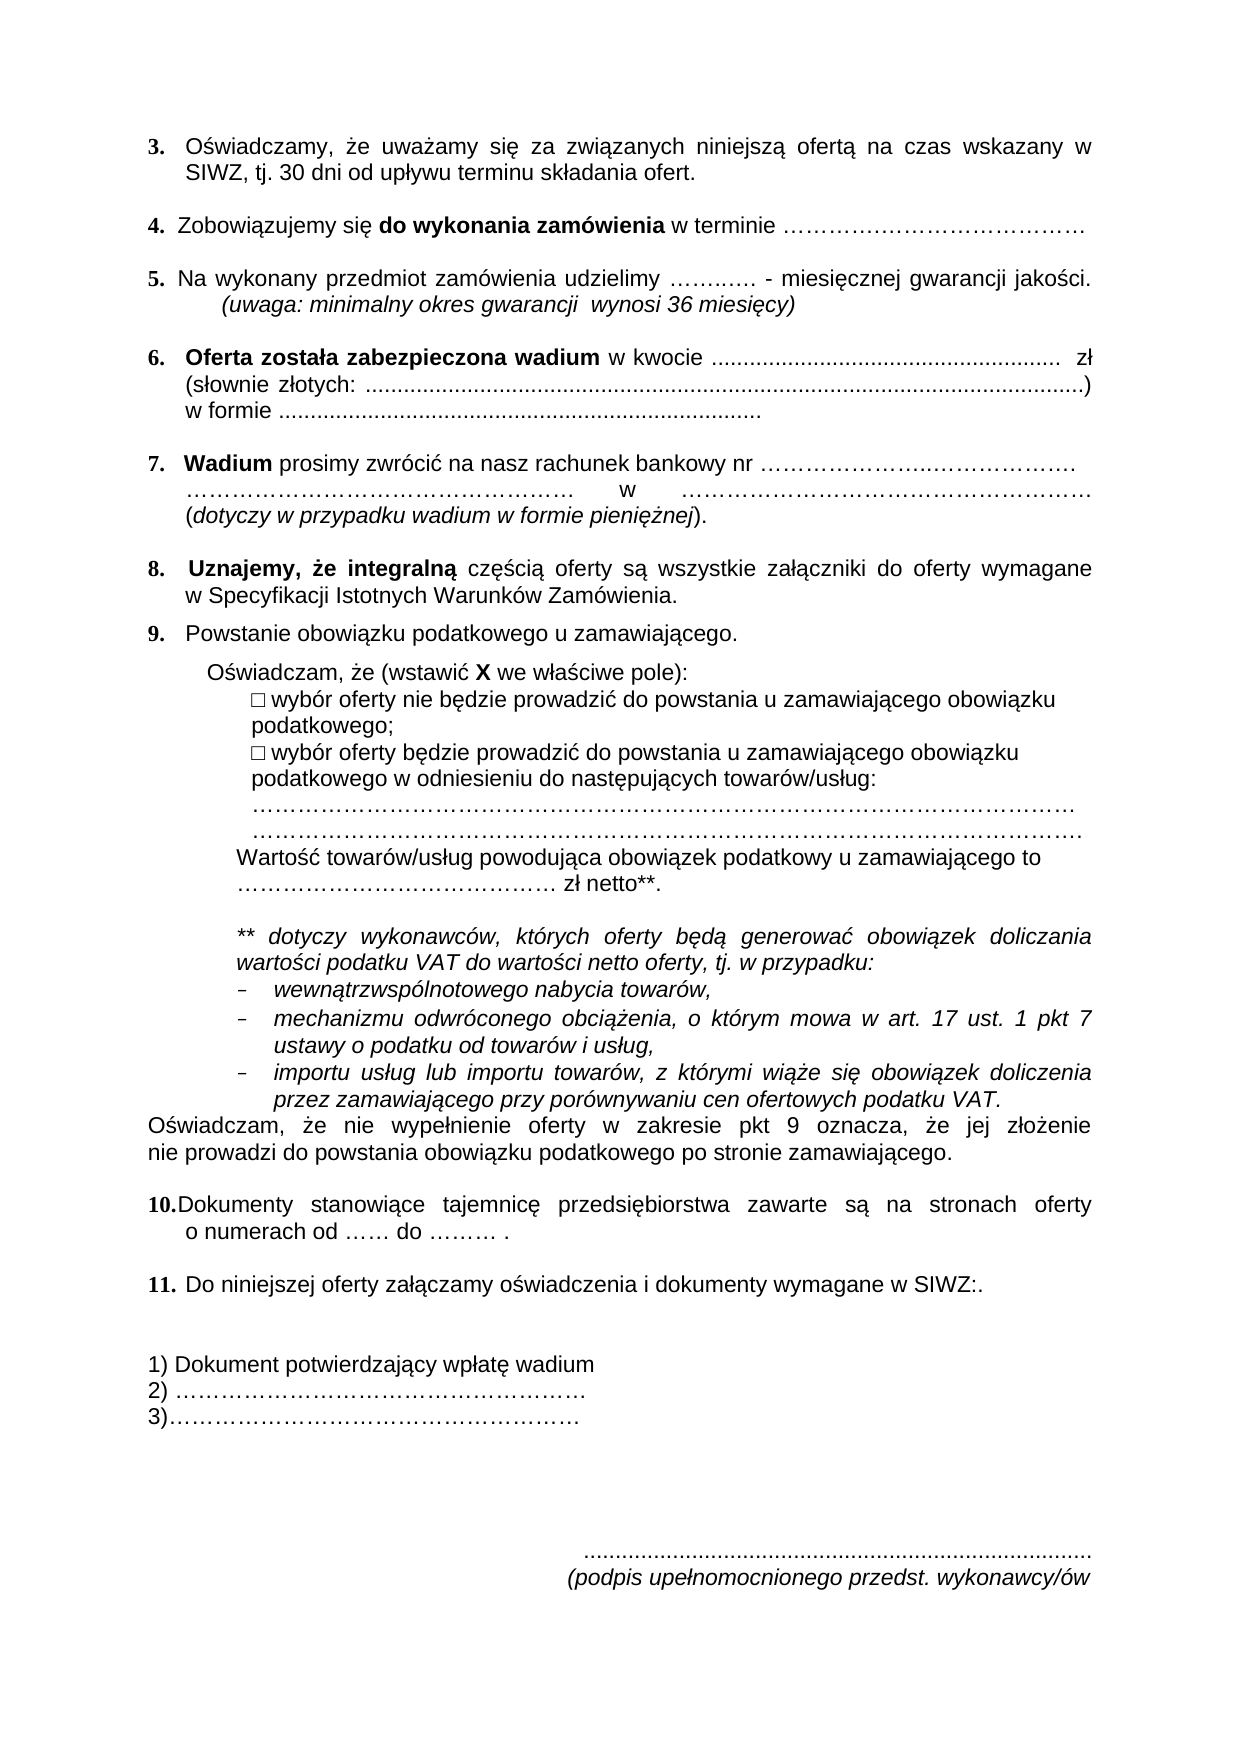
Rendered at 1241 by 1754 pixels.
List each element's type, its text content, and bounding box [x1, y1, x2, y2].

list Powstanie obowiązku podatkowego u zamawiającego. [148, 620, 1092, 647]
text Oświadczam, że nie wypełnienie oferty w zakresie pkt 9 oznacza, że jej złożenie nie prowadzi do powstania obowiązku podatkowego po stronie zamawiającego. [148, 1112, 1093, 1165]
list Oświadczamy, że uważamy się za związanych niniejszą ofertą na czas wskazany w SIWZ, tj. 30 dni od upływu terminu składania ofert. [148, 133, 1093, 186]
text Oświadczam, że (wstawić X we właściwe pole): [207, 659, 1092, 686]
list Wadium prosimy zwrócić na nasz rachunek bankowy nr …………………..………………. [148, 449, 1093, 476]
text ................................................................................ [148, 1537, 1093, 1564]
text □ wybór oferty będzie prowadzić do powstania u zamawiającego obowiązku podatkowego w odniesieniu do następujących towarów/usług: ………………………………………………………………………………………………………………………………………………………………………………………………. [251, 738, 1092, 844]
list Na wykonany przedmiot zamówienia udzielimy ……..…. - miesięcznej gwarancji jakości. (uwaga: minimalny okres gwarancji wynosi 36 miesięcy) [148, 265, 1093, 318]
list Dokumenty stanowiące tajemnicę przedsiębiorstwa zawarte są na stronach oferty o numerach od …… do ……… . [148, 1191, 1093, 1244]
list importu usług lub importu towarów, z którymi wiąże się obowiązek doliczenia przez zamawiającego przy porównywaniu cen ofertowych podatku VAT. [236, 1058, 1092, 1112]
list Oferta została zabezpieczona wadium w kwocie ....................................................... zł (słownie złotych: .................................................................................................................) w formie ............................................................................ [148, 344, 1093, 423]
list Uznajemy, że integralną częścią oferty są wszystkie załączniki do oferty wymagane w Specyfikacji Istotnych Warunków Zamówienia. [148, 555, 1093, 608]
list Zobowiązujemy się do wykonania zamówienia w terminie ………….……………………… [148, 212, 1093, 238]
text 3)……………………………………………… [148, 1403, 1093, 1430]
list Do niniejszej oferty załączamy oświadczenia i dokumenty wymagane w SIWZ:. [148, 1271, 1093, 1297]
text 1) Dokument potwierdzający wpłatę wadium [148, 1351, 1093, 1377]
text (podpis upełnomocnionego przedst. wykonawcy/ów [148, 1564, 1093, 1590]
text □ wybór oferty nie będzie prowadzić do powstania u zamawiającego obowiązku podatkowego; [251, 686, 1092, 738]
text 2) ……………………………………………… [148, 1377, 1093, 1403]
text Wartość towarów/usług powodująca obowiązek podatkowy u zamawiającego to [236, 844, 1092, 870]
list wewnątrzwspólnotowego nabycia towarów, [236, 976, 1092, 1004]
text …………………………………………… w ……………………………………………… (dotyczy w przypadku wadium w formie pieniężnej). [185, 476, 1093, 529]
list mechanizmu odwróconego obciążenia, o którym mowa w art. 17 ust. 1 pkt 7 ustawy o podatku od towarów i usług, [236, 1004, 1092, 1058]
text …………………………………… zł netto**. ** dotyczy wykonawców, których oferty będą generować obowiązek doliczania wartości podatku VAT do wartości netto oferty, tj. w przypadku: [236, 870, 1092, 976]
